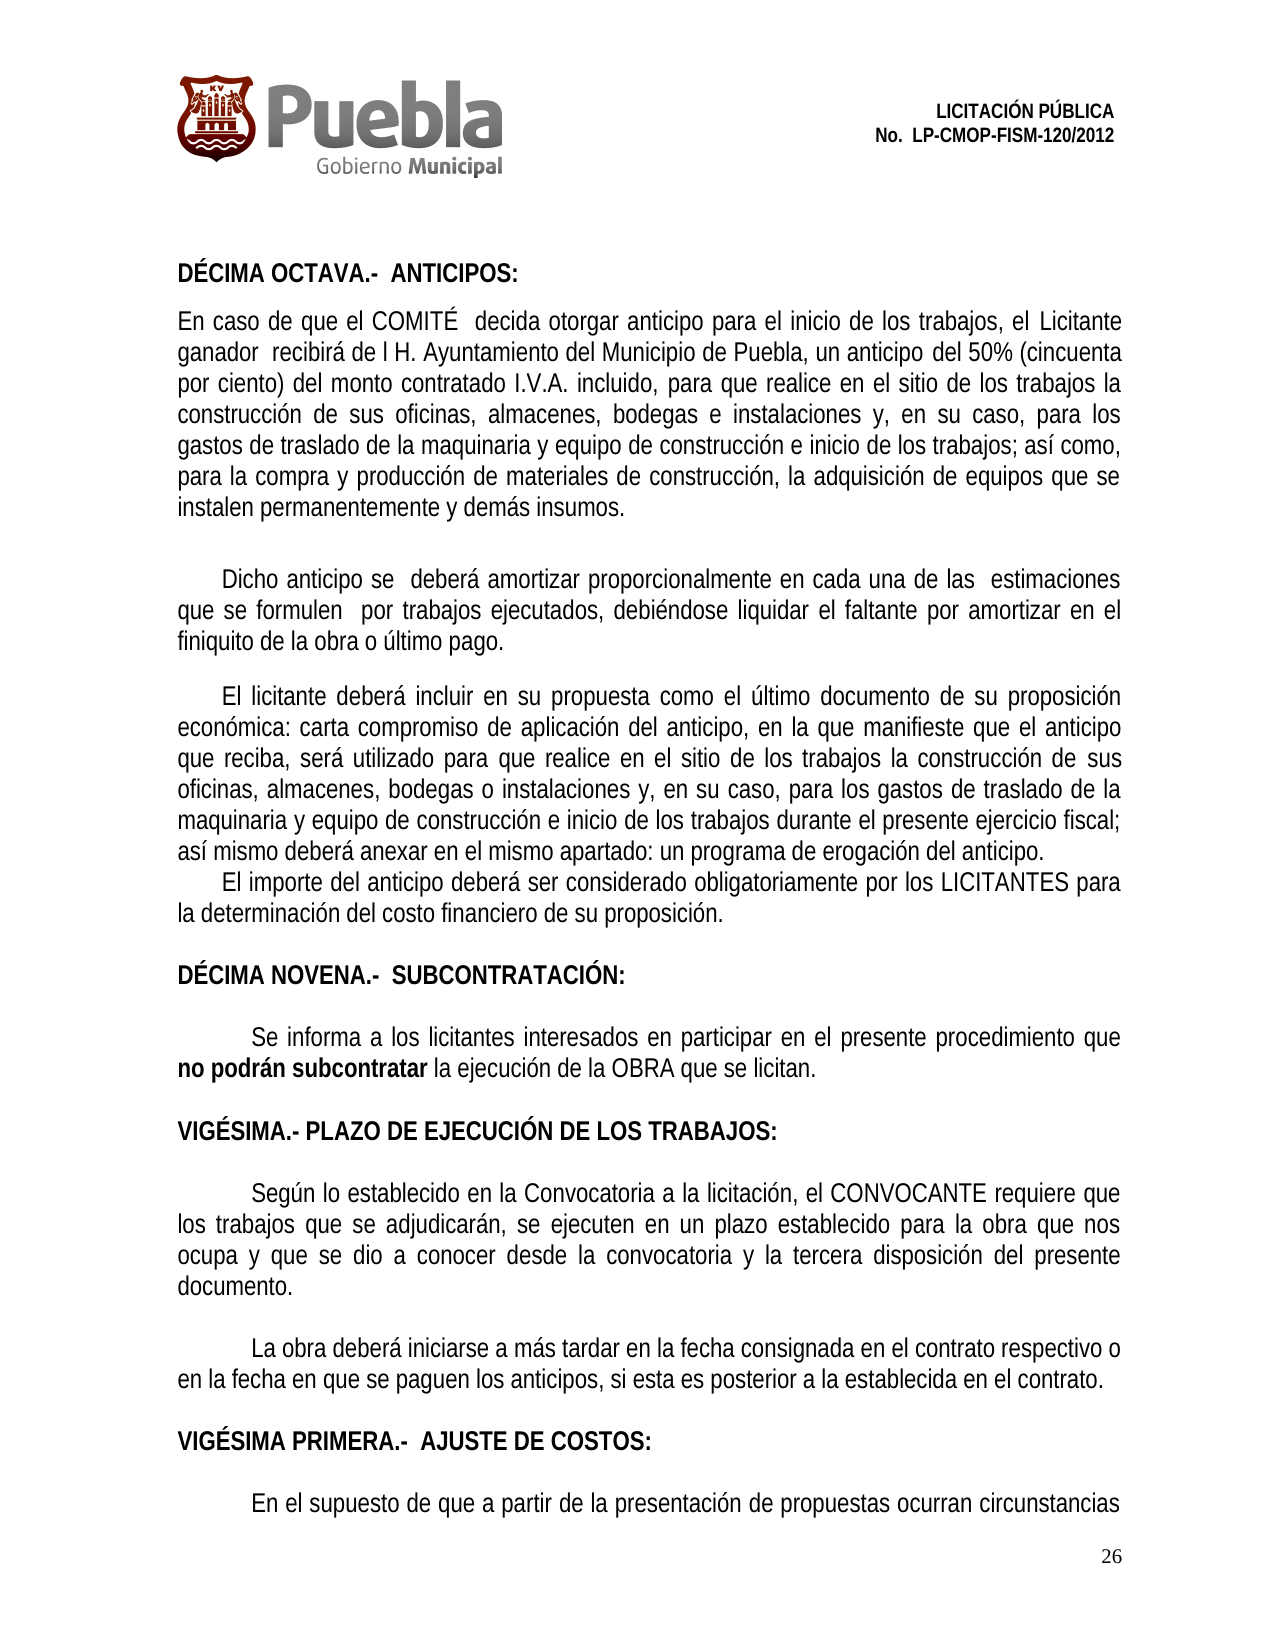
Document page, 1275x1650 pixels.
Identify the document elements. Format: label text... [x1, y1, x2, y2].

text VIGÉSIMA PRIMERA.- AJUSTE DE COSTOS: [177, 1425, 1122, 1456]
text El licitante deberá incluir en su propuesta como el último documento de su proposición económica: carta compromiso de aplicación del anticipo, en la que manifieste que el anticipo que reciba, será utilizado para que realice en el sitio de los trabajos la construcción de sus oficinas, almacenes, bodegas o instalaciones y, en su caso, para los gastos de traslado de la maquinaria y equipo de construcción e inicio de los trabajos durante el presente ejercicio fiscal; así mismo deberá anexar en el mismo apartado: un programa de erogación del anticipo. [177, 680, 1122, 866]
text La obra deberá iniciarse a más tardar en la fecha consignada en el contrato respectivo o en la fecha en que se paguen los anticipos, si esta es posterior a la establecida en el contrato. [177, 1332, 1122, 1394]
text DÉCIMA NOVENA.- SUBCONTRATACIÓN: [177, 959, 1122, 991]
text Se informa a los licitantes interesados en participar en el presente procedimiento que no podrán subcontratar la ejecución de la OBRA que se licitan. [177, 1022, 1122, 1084]
text El importe del anticipo deberá ser considerado obligatoriamente por los LICITANTES para la determinación del costo financiero de su proposición. [177, 866, 1122, 928]
subtitle En caso de que el COMITÉ decida otorgar anticipo para el inicio de los trabajos, el Licitante ganador recibirá de l H. Ayuntamiento del Municipio de Puebla, un anticipo del 50% (cincuenta por ciento) del monto contratado I.V.A. incluido, para que realice en el sitio de los trabajos la construcción de sus oficinas, almacenes, bodegas e instalaciones y, en su caso, para los gastos de traslado de la maquinaria y equipo de construcción e inicio de los trabajos; así como, para la compra y producción de materiales de construcción, la adquisición de equipos que se instalen permanentemente y demás insumos. [177, 305, 1122, 522]
text Según lo establecido en la Convocatoria a la licitación, el CONVOCANTE requiere que los trabajos que se adjudicarán, se ejecuten en un plazo establecido para la obra que nos ocupa y que se dio a conocer desde la convocatoria y la tercera disposición del presente documento. [177, 1177, 1122, 1301]
text Dicho anticipo se deberá amortizar proporcionalmente en cada una de las estimaciones que se formulen por trabajos ejecutados, debiéndose liquidar el faltante por amortizar en el finiquito de la obra o último pago. [177, 563, 1122, 656]
text DÉCIMA OCTAVA.- ANTICIPOS: [177, 257, 1122, 288]
text VIGÉSIMA.- PLAZO DE EJECUCIÓN DE LOS TRABAJOS: [177, 1115, 1122, 1146]
picture [177, 75, 502, 178]
